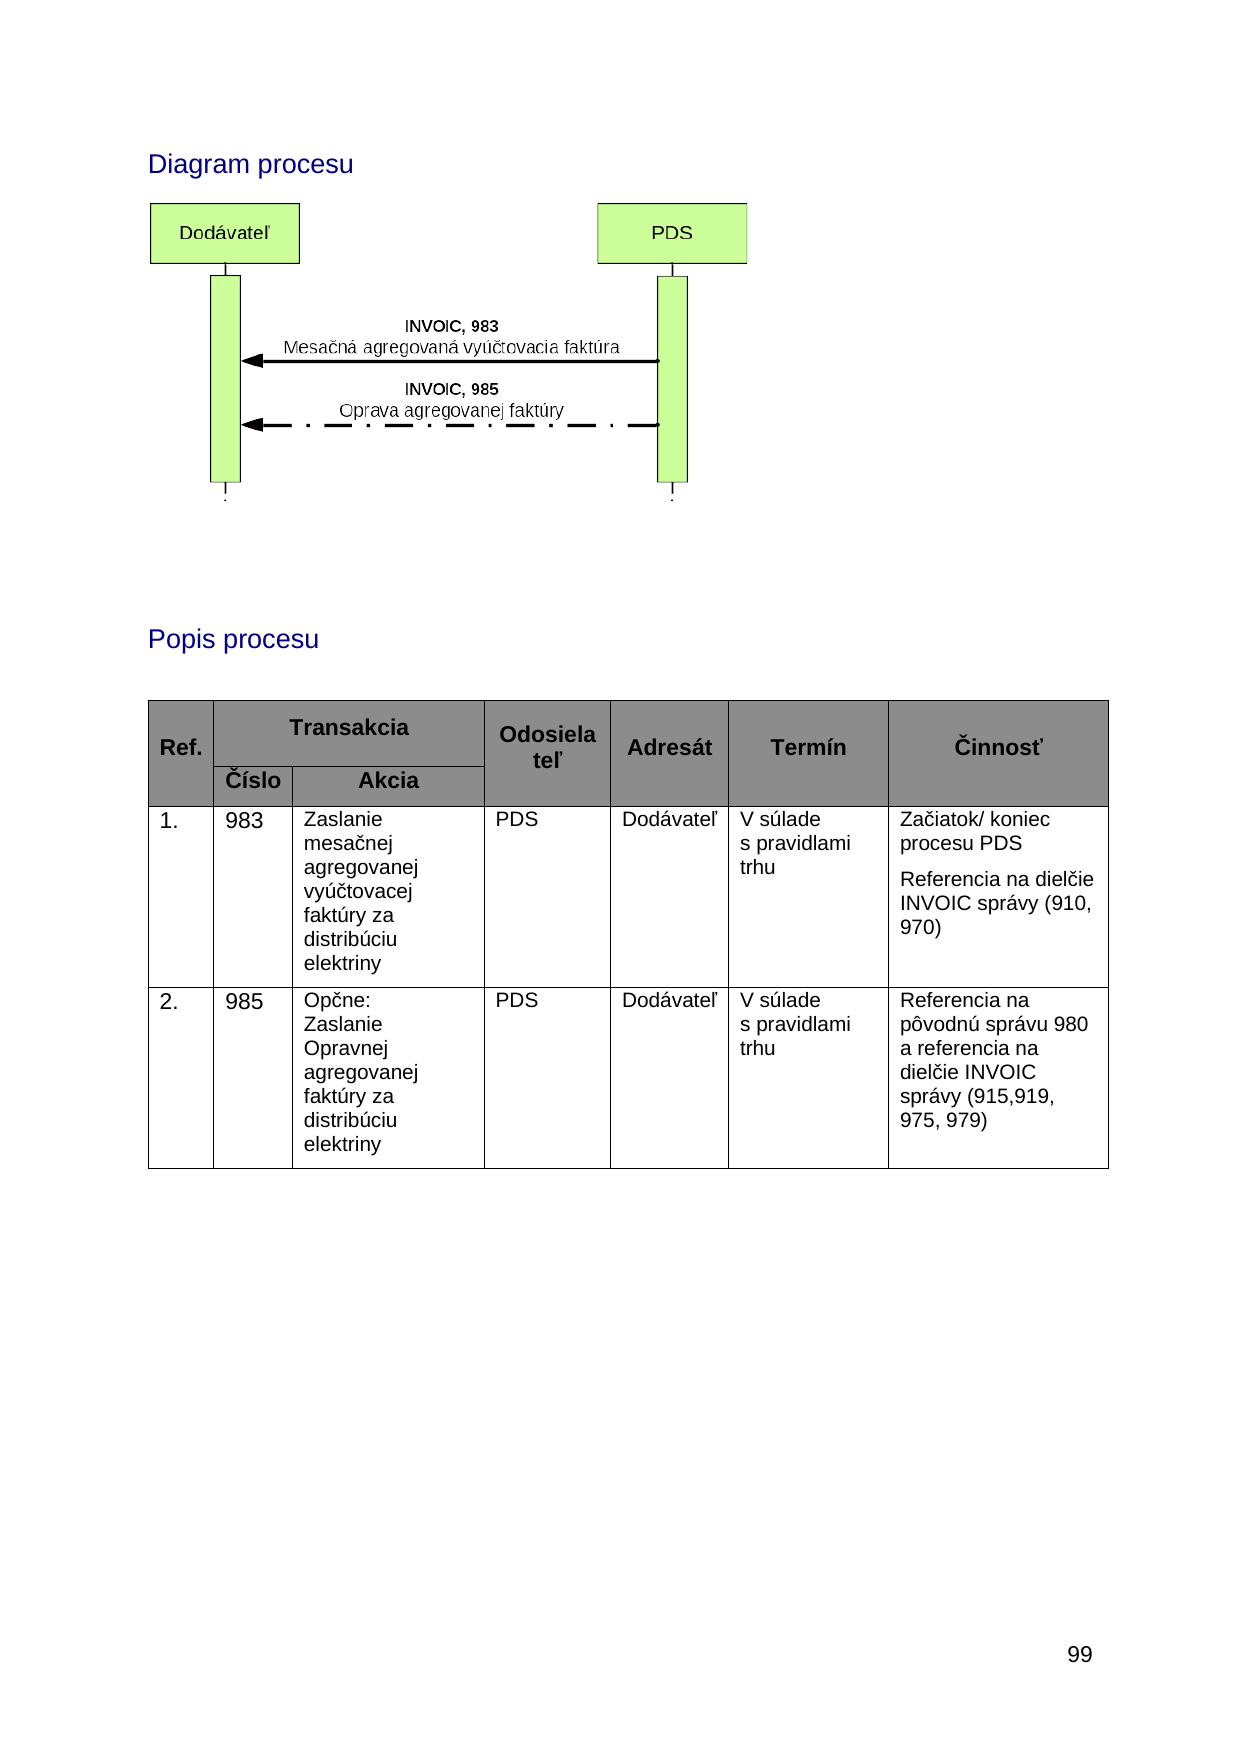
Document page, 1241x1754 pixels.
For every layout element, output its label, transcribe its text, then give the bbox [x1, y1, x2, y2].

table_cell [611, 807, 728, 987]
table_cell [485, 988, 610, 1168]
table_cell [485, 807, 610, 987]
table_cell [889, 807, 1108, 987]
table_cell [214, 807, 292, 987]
subtitle Diagram procesu [148, 148, 1093, 179]
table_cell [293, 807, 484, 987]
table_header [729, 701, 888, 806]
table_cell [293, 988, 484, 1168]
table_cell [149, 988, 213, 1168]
subtitle Popis procesu [148, 623, 1093, 654]
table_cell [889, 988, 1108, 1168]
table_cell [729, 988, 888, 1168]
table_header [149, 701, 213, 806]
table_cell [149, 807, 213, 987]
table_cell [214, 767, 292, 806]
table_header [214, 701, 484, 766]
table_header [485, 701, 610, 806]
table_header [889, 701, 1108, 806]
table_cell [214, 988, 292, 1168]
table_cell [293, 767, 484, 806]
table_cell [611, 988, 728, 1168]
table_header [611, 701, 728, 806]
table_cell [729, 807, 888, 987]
